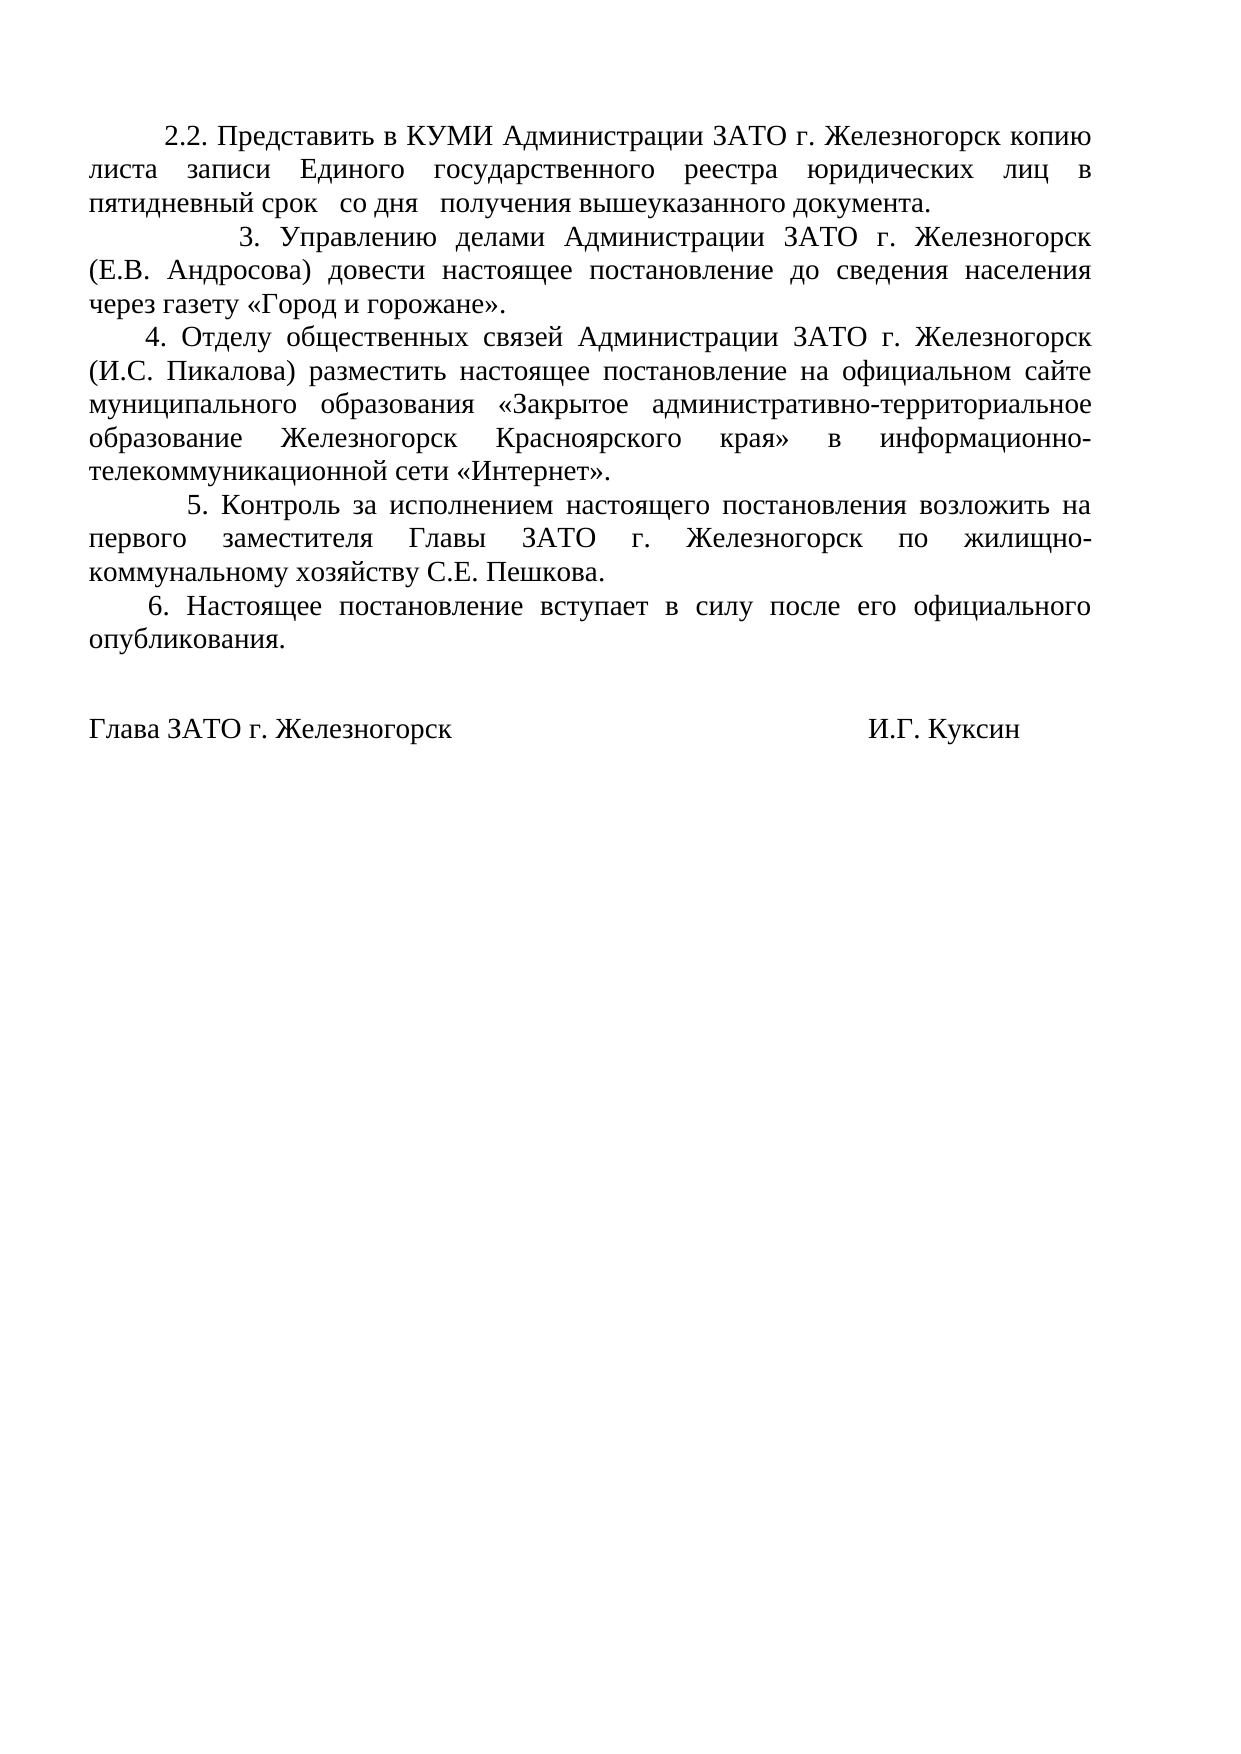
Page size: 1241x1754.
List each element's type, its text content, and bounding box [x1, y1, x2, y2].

text 5. Контроль за исполнением настоящего постановления возложить на первого заместителя Главы ЗАТО г. Железногорск по жилищно-коммунальному хозяйству С.Е. Пешкова. [89, 487, 1093, 588]
text 3. Управлению делами Администрации ЗАТО г. Железногорск (Е.В. Андросова) довести настоящее постановление до сведения населения через газету «Город и горожане». [89, 219, 1092, 319]
text Глава ЗАТО г. Железногорск И.Г. Куксин [89, 711, 1078, 744]
text 6. Настоящее постановление вступает в силу после его официального опубликования. [89, 588, 1093, 655]
text 2.2. Представить в КУМИ Администрации ЗАТО г. Железногорск копию листа записи Единого государственного реестра юридических лиц в пятидневный срок со дня получения вышеуказанного документа. [74, 118, 1093, 219]
text 4. Отделу общественных связей Администрации ЗАТО г. Железногорск (И.С. Пикалова) разместить настоящее постановление на официальном сайте муниципального образования «Закрытое административно-территориальное образование Железногорск Красноярского края» в информационно-телекоммуникационной сети «Интернет». [89, 319, 1092, 487]
